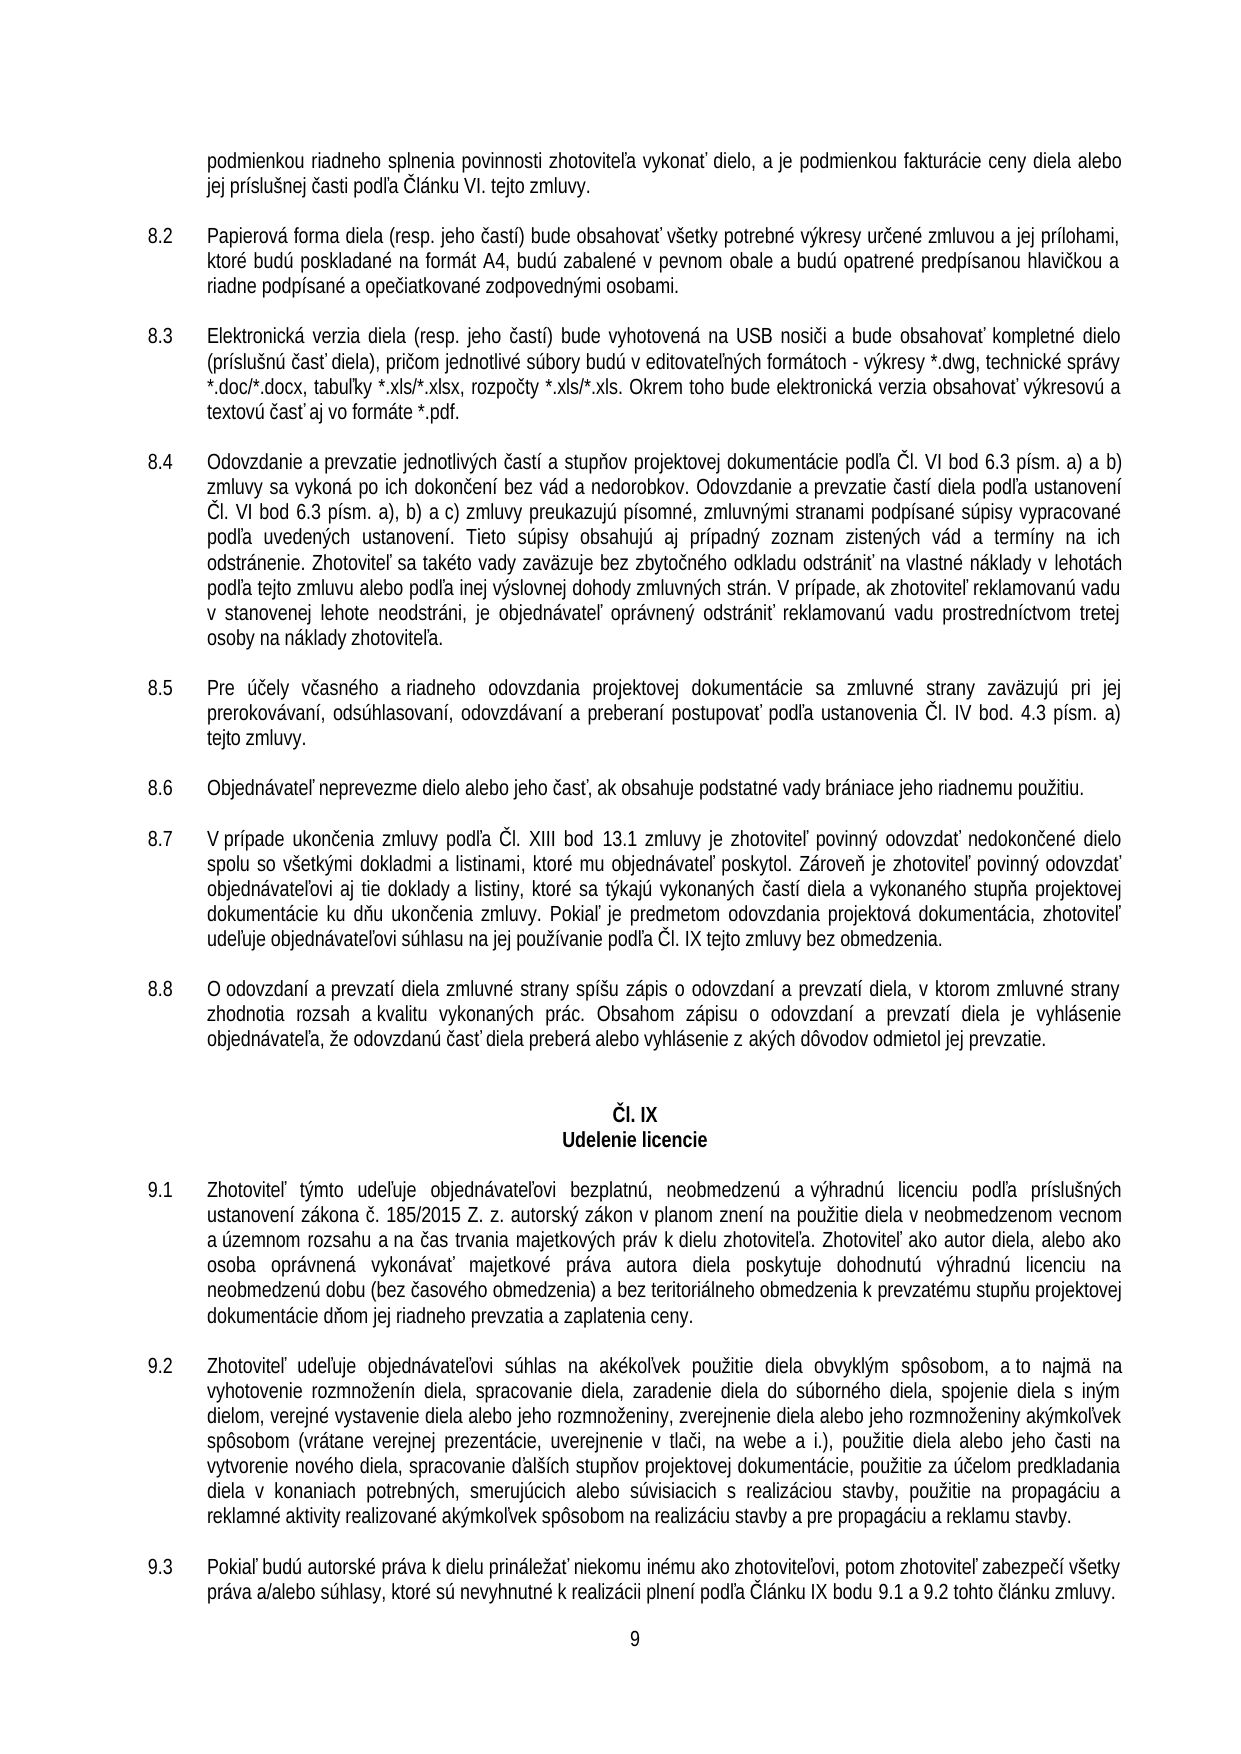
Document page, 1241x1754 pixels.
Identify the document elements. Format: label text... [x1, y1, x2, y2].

list O odovzdaní a prevzatí diela zmluvné strany spíšu zápis o odovzdaní a prevzatí diela, v ktorom zmluvné strany zhodnotia rozsah a kvalitu vykonaných prác. Obsahom zápisu o odovzdaní a prevzatí diela je vyhlásenie objednávateľa, že odovzdanú časť diela preberá alebo vyhlásenie z akých dôvodov odmietol jej prevzatie. [148, 976, 1122, 1051]
list V prípade ukončenia zmluvy podľa Čl. XIII bod 13.1 zmluvy je zhotoviteľ povinný odovzdať nedokončené dielo spolu so všetkými dokladmi a listinami, ktoré mu objednávateľ poskytol. Zároveň je zhotoviteľ povinný odovzdať objednávateľovi aj tie doklady a listiny, ktoré sa týkajú vykonaných častí diela a vykonaného stupňa projektovej dokumentácie ku dňu ukončenia zmluvy. Pokiaľ je predmetom odovzdania projektová dokumentácia, zhotoviteľ udeľuje objednávateľovi súhlasu na jej používanie podľa Čl. IX tejto zmluvy bez obmedzenia. [148, 826, 1122, 951]
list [148, 148, 1122, 198]
text Udelenie licencie [148, 1127, 1122, 1152]
list Odovzdanie a prevzatie jednotlivých častí a stupňov projektovej dokumentácie podľa Čl. VI bod 6.3 písm. a) a b) zmluvy sa vykoná po ich dokončení bez vád a nedorobkov. Odovzdanie a prevzatie častí diela podľa ustanovení Čl. VI bod 6.3 písm. a), b) a c) zmluvy preukazujú písomné, zmluvnými stranami podpísané súpisy vypracované podľa uvedených ustanovení. Tieto súpisy obsahujú aj prípadný zoznam zistených vád a termíny na ich odstránenie. Zhotoviteľ sa takéto vady zaväzuje bez zbytočného odkladu odstrániť na vlastné náklady v lehotách podľa tejto zmluvu alebo podľa inej výslovnej dohody zmluvných strán. V prípade, ak zhotoviteľ reklamovanú vadu v stanovenej lehote neodstráni, je objednávateľ oprávnený odstrániť reklamovanú vadu prostredníctvom tretej osoby na náklady zhotoviteľa. [148, 449, 1122, 650]
list Zhotoviteľ udeľuje objednávateľovi súhlas na akékoľvek použitie diela obvyklým spôsobom, a to najmä na vyhotovenie rozmnoženín diela, spracovanie diela, zaradenie diela do súborného diela, spojenie diela s iným dielom, verejné vystavenie diela alebo jeho rozmnoženiny, zverejnenie diela alebo jeho rozmnoženiny akýmkoľvek spôsobom (vrátane verejnej prezentácie, uverejnenie v tlači, na webe a i.), použitie diela alebo jeho časti na vytvorenie nového diela, spracovanie ďalších stupňov projektovej dokumentácie, použitie za účelom predkladania diela v konaniach potrebných, smerujúcich alebo súvisiacich s realizáciou stavby, použitie na propagáciu a reklamné aktivity realizované akýmkoľvek spôsobom na realizáciu stavby a pre propagáciu a reklamu stavby. [148, 1353, 1122, 1528]
list Pre účely včasného a riadneho odovzdania projektovej dokumentácie sa zmluvné strany zaväzujú pri jej prerokovávaní, odsúhlasovaní, odovzdávaní a preberaní postupovať podľa ustanovenia Čl. IV bod. 4.3 písm. a) tejto zmluvy. [148, 675, 1122, 750]
list Zhotoviteľ týmto udeľuje objednávateľovi bezplatnú, neobmedzenú a výhradnú licenciu podľa príslušných ustanovení zákona č. 185/2015 Z. z. autorský zákon v planom znení na použitie diela v neobmedzenom vecnom a územnom rozsahu a na čas trvania majetkových práv k dielu zhotoviteľa. Zhotoviteľ ako autor diela, alebo ako osoba oprávnená vykonávať majetkové práva autora diela poskytuje dohodnutú výhradnú licenciu na neobmedzenú dobu (bez časového obmedzenia) a bez teritoriálneho obmedzenia k prevzatému stupňu projektovej dokumentácie dňom jej riadneho prevzatia a zaplatenia ceny. [148, 1177, 1122, 1328]
list Objednávateľ neprevezme dielo alebo jeho časť, ak obsahuje podstatné vady brániace jeho riadnemu použitiu. [148, 775, 1122, 800]
list Papierová forma diela (resp. jeho častí) bude obsahovať všetky potrebné výkresy určené zmluvou a jej prílohami, ktoré budú poskladané na formát A4, budú zabalené v pevnom obale a budú opatrené predpísanou hlavičkou a riadne podpísané a opečiatkované zodpovednými osobami. [148, 223, 1122, 298]
list Pokiaľ budú autorské práva k dielu prináležať niekomu inému ako zhotoviteľovi, potom zhotoviteľ zabezpečí všetky práva a/alebo súhlasy, ktoré sú nevyhnutné k realizácii plnení podľa Článku IX bodu 9.1 a 9.2 tohto článku zmluvy. [148, 1553, 1122, 1604]
text Čl. IX [148, 1102, 1122, 1127]
list Elektronická verzia diela (resp. jeho častí) bude vyhotovená na USB nosiči a bude obsahovať kompletné dielo (príslušnú časť diela), pričom jednotlivé súbory budú v editovateľných formátoch - výkresy *.dwg, technické správy *.doc/*.docx, tabuľky *.xls/*.xlsx, rozpočty *.xls/*.xls. Okrem toho bude elektronická verzia obsahovať výkresovú a textovú časť aj vo formáte *.pdf. [148, 323, 1122, 424]
